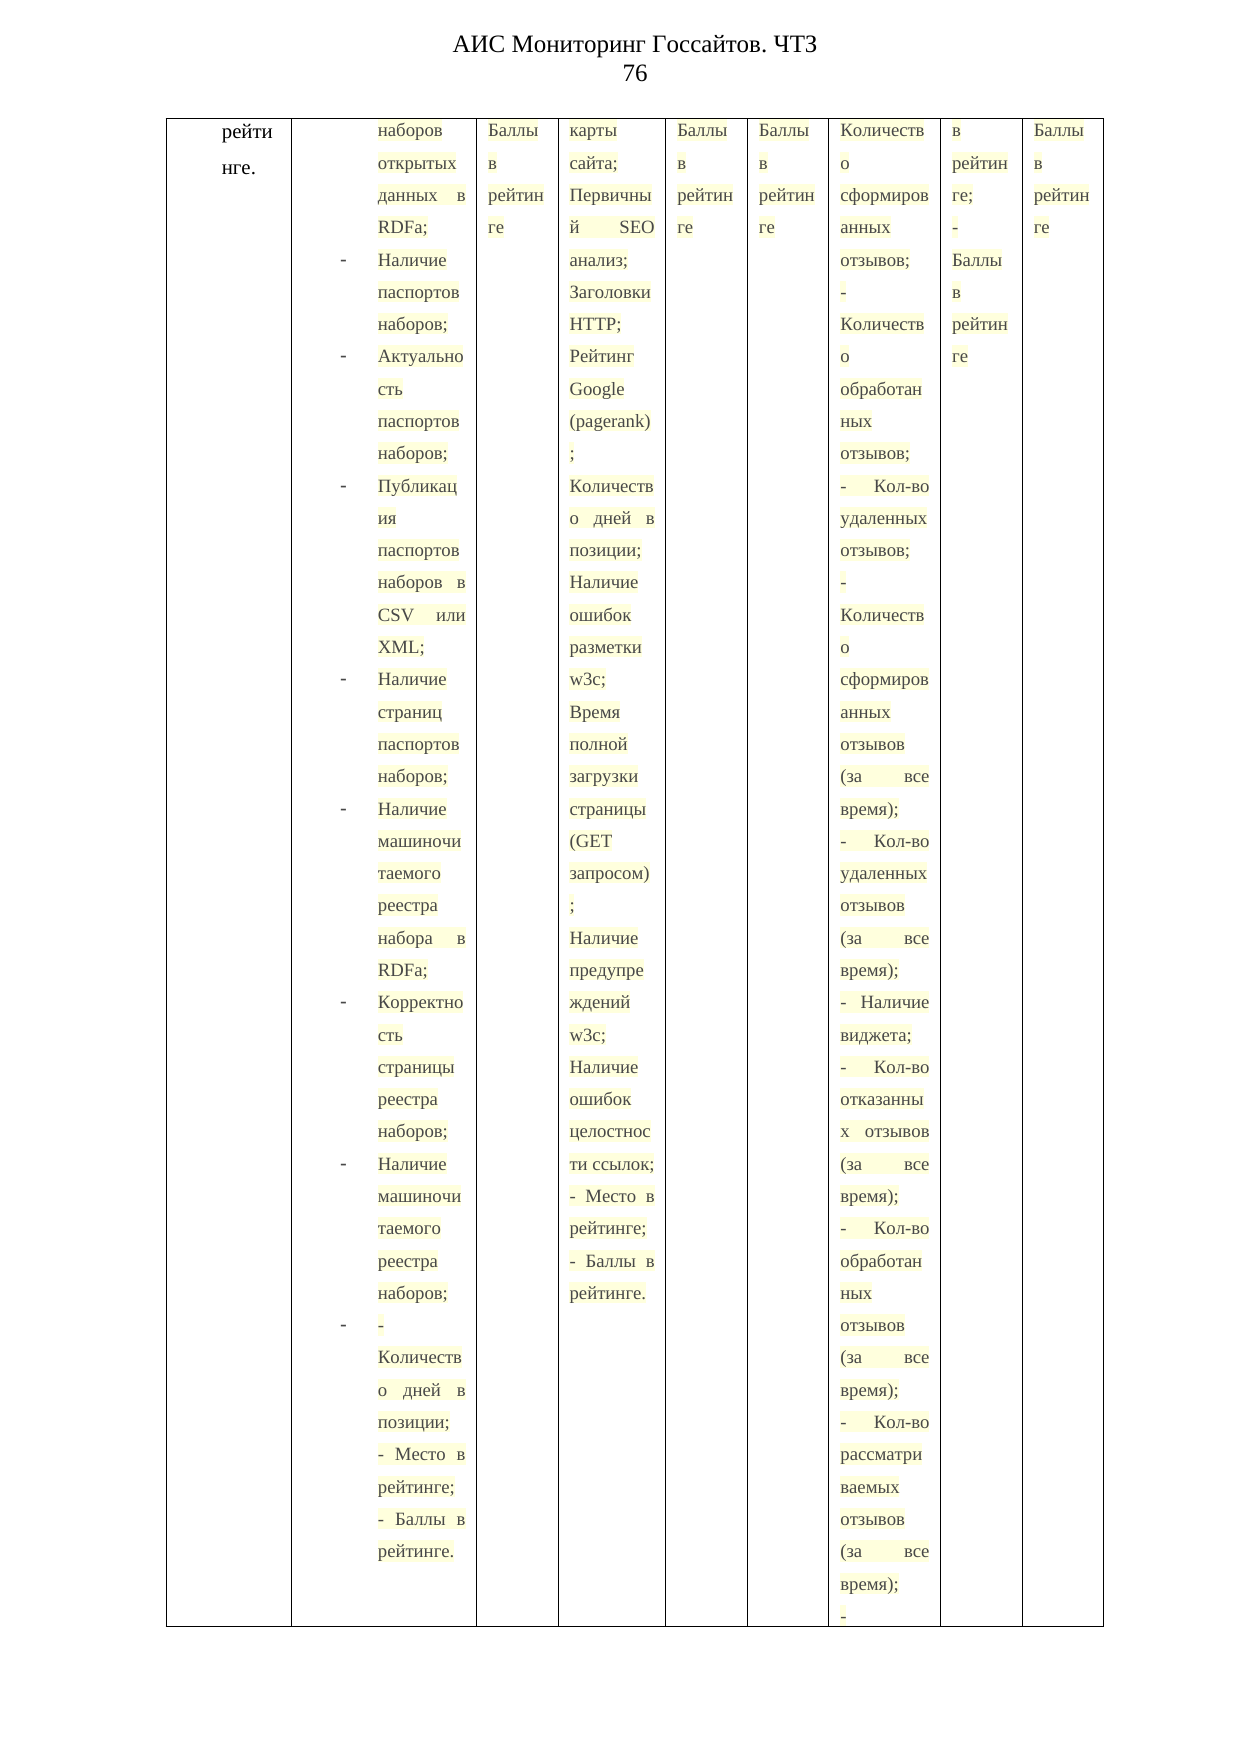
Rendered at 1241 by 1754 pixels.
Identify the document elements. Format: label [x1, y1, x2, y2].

table_cell [748, 119, 828, 1626]
table_cell [1023, 119, 1103, 1626]
table_cell [666, 119, 747, 1626]
table_cell [559, 119, 665, 1626]
table_cell [941, 119, 1022, 1626]
table_cell [829, 119, 940, 1626]
table_cell [167, 119, 291, 1626]
table_cell [477, 119, 558, 1626]
table_cell [292, 119, 476, 1626]
